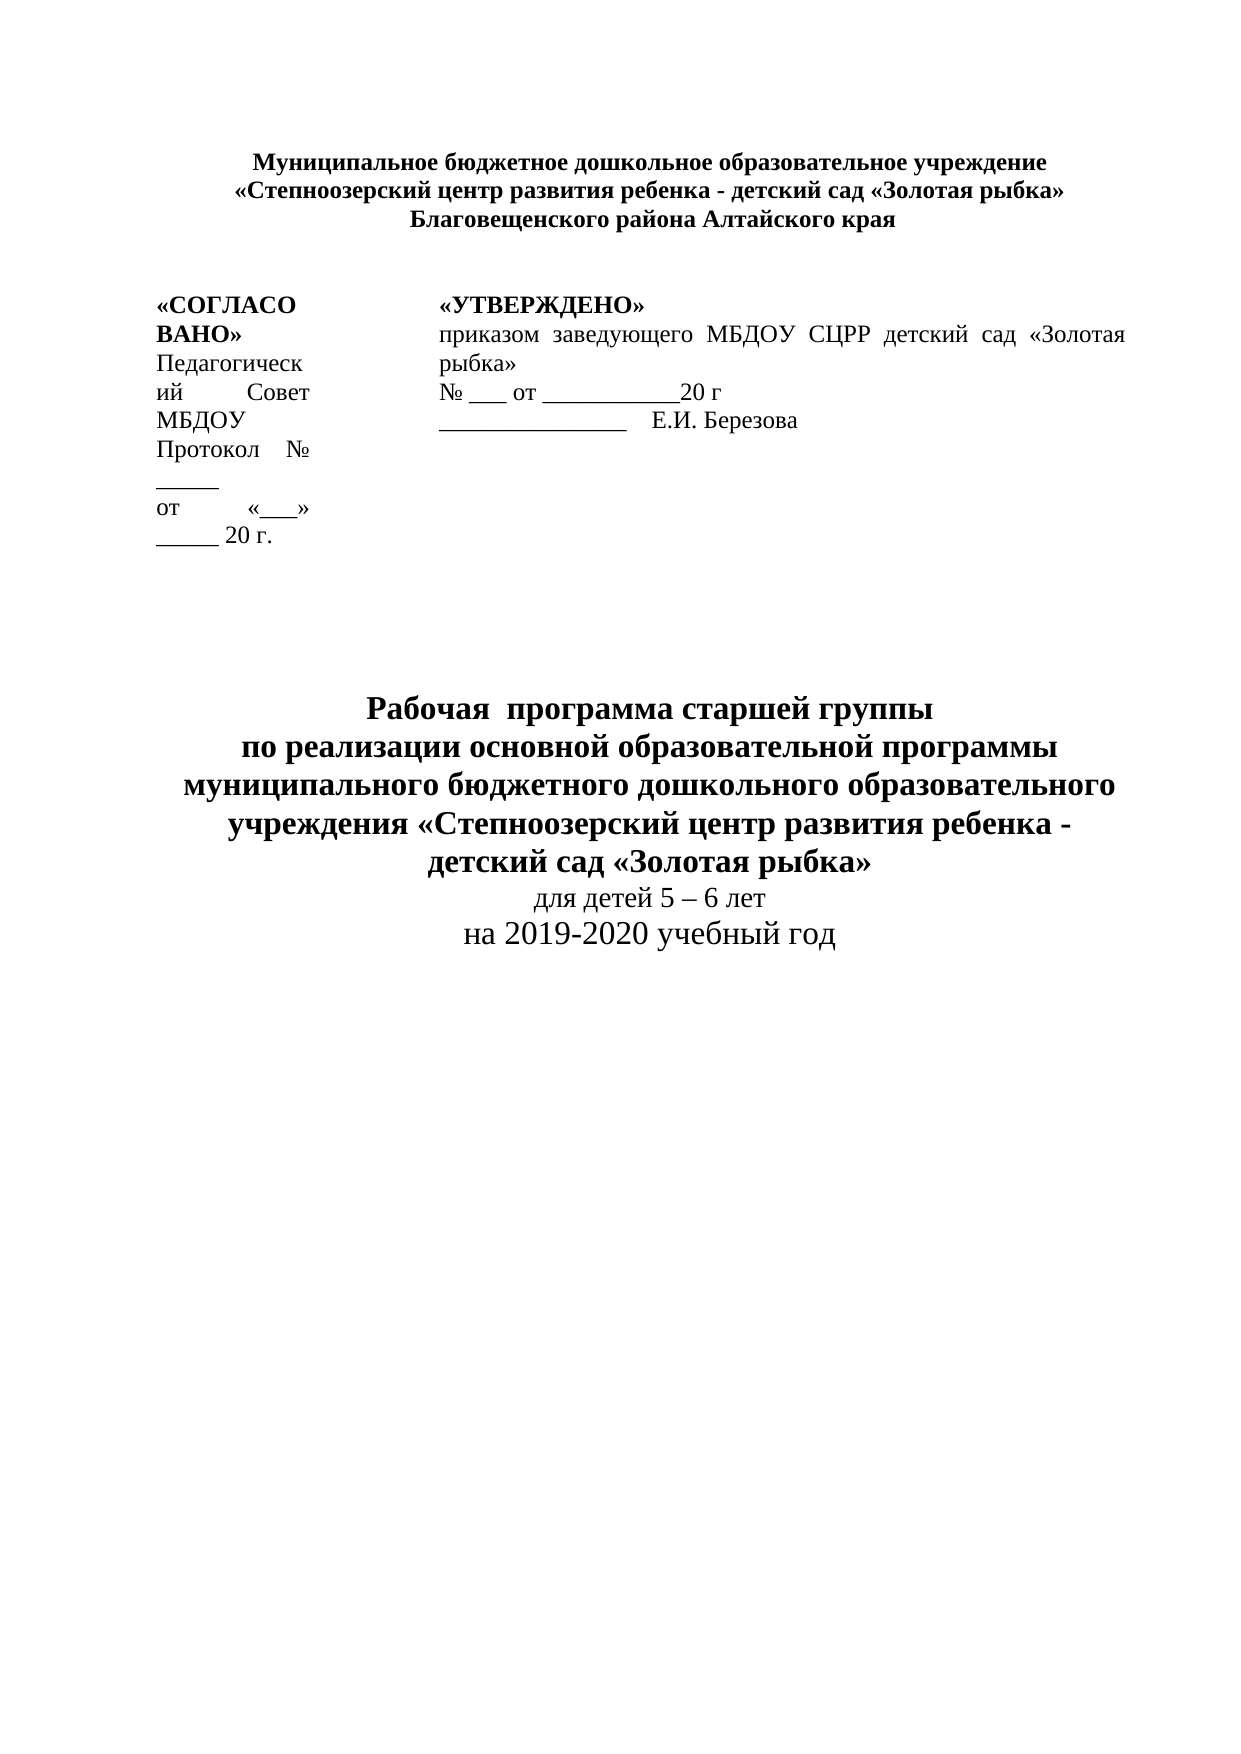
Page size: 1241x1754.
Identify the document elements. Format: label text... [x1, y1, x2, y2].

text на 2019-2020 учебный год [118, 913, 1181, 952]
text Благовещенского района Алтайского края [118, 204, 1181, 233]
table_header «УТВЕРЖДЕНО» приказом заведующего МБДОУ СЦРР детский сад «Золотая рыбка» № ___ от ___________20 г _______________ Е.И. Березова [321, 291, 1137, 549]
text Рабочая программа старшей группы [118, 688, 1181, 726]
text Муниципальное бюджетное дошкольное образовательное учреждение [118, 147, 1181, 176]
text для детей 5 – 6 лет [118, 880, 1181, 913]
text «Степноозерский центр развития ребенка - детский сад «Золотая рыбка» [118, 176, 1181, 204]
text детский сад «Золотая рыбка» [118, 841, 1181, 880]
table_header «СОГЛАСОВАНО» Педагогический Совет МБДОУ Протокол № _____ от «___» _____ . [145, 291, 321, 549]
text по реализации основной образовательной программы муниципального бюджетного дошкольного образовательного учреждения «Степноозерский центр развития ребенка - [118, 726, 1181, 841]
